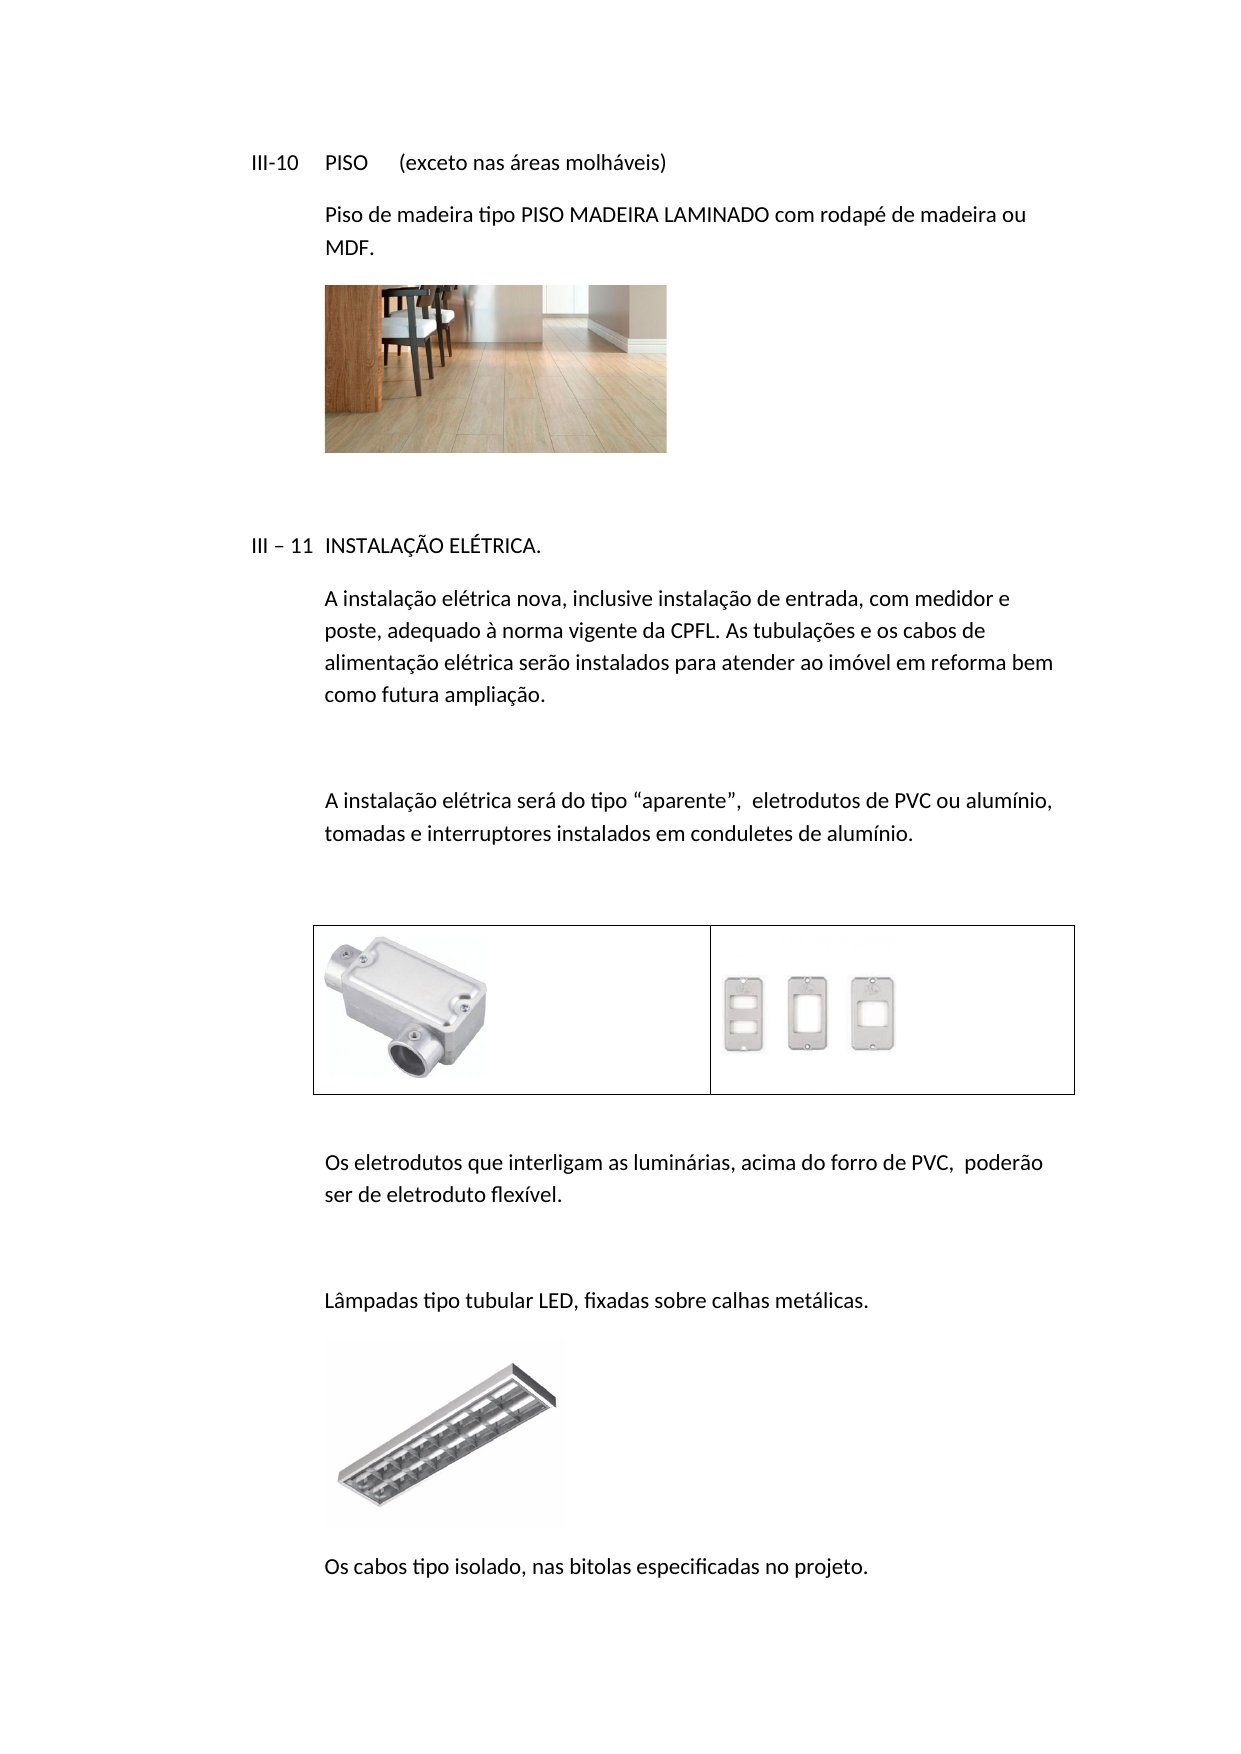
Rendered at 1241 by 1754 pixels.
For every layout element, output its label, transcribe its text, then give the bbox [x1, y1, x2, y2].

text Piso de madeira tipo PISO MADEIRA LAMINADO com rodapé de madeira ou MDF. [325, 201, 1063, 261]
picture [324, 285, 667, 453]
table_header [711, 926, 721, 1094]
text Os cabos tipo isolado, nas bitolas especificadas no projeto. [251, 1552, 1063, 1580]
table_header [897, 926, 1074, 1094]
text Os eletrodutos que interligam as luminárias, acima do forro de PVC, poderão ser de eletroduto flexível. [324, 1148, 1063, 1208]
picture [324, 926, 487, 1089]
picture [721, 926, 897, 1094]
text Lâmpadas tipo tubular LED, fixadas sobre calhas metálicas. [251, 1286, 1063, 1314]
text III-10 PISO (exceto nas áreas molháveis) [177, 148, 1063, 176]
picture [324, 1339, 567, 1528]
text A instalação elétrica será do tipo “aparente”, eletrodutos de PVC ou alumínio, tomadas e interruptores instalados em conduletes de alumínio. [324, 787, 1063, 847]
table_header [314, 926, 710, 1094]
text III – 11 INSTALAÇÃO ELÉTRICA. [177, 531, 1063, 559]
text A instalação elétrica nova, inclusive instalação de entrada, com medidor e poste, adequado à norma vigente da CPFL. As tubulações e os cabos de alimentação elétrica serão instalados para atender ao imóvel em reforma bem como futura ampliação. [324, 584, 1063, 709]
